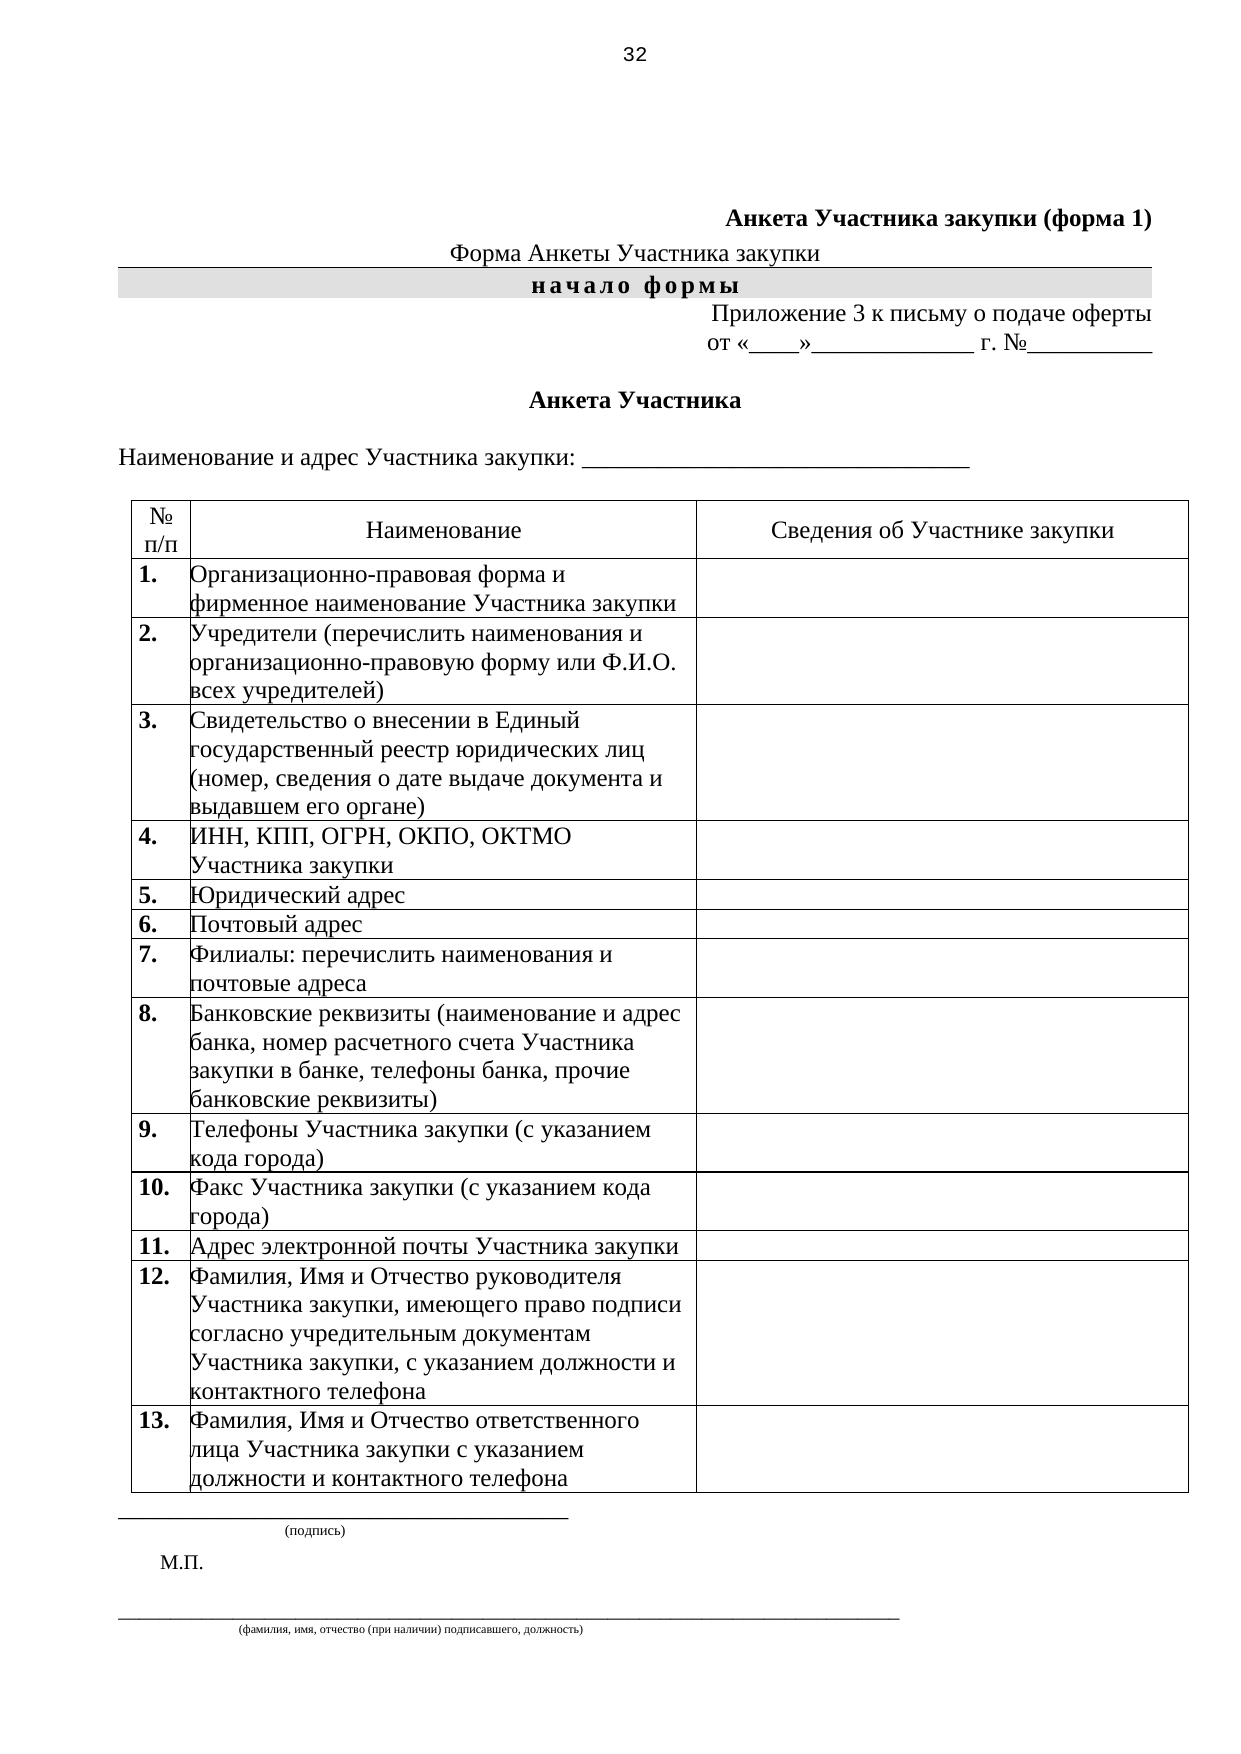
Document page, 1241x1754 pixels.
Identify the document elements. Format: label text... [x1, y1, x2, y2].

table_cell [132, 1261, 190, 1404]
table_cell [697, 618, 1188, 704]
table_cell Телефоны Участника закупки (с указанием кода города) [191, 1114, 696, 1171]
table_cell Свидетельство о внесении в Единый государственный реестр юридических лиц (номер, сведения о дате выдаче документа и выдавшем его органе) [191, 705, 696, 820]
text Анкета Участника [118, 385, 1152, 413]
table_cell [132, 939, 190, 997]
table_cell Фамилия, Имя и Отчество руководителя Участника закупки, имеющего право подписи согласно учредительным документам Участника закупки, с указанием должности и контактного телефона [191, 1261, 696, 1404]
table_cell [132, 1114, 190, 1171]
table_cell Филиалы: перечислить наименования и почтовые адреса [191, 939, 696, 997]
table_cell [697, 998, 1188, 1113]
table_cell Адрес электронной почты Участника закупки [191, 1231, 696, 1260]
subtitle Анкета Участника закупки (форма 3) [236, 203, 1152, 232]
table_cell [697, 880, 1188, 908]
table_cell [697, 821, 1188, 879]
table_cell [697, 1231, 1188, 1260]
text ____________________________________ [118, 1493, 1152, 1522]
text (подпись) [118, 1522, 1152, 1550]
table_cell Факс Участника закупки (с указанием кода города) [191, 1173, 696, 1230]
text ___________________________________________________________________________ [118, 1598, 1152, 1622]
table_cell Фамилия, Имя и Отчество ответственного лица Участника закупки с указанием должности и контактного телефона [191, 1406, 696, 1492]
text Наименование и адрес Участника закупки: _______________________________ [118, 442, 1152, 471]
table_cell [132, 998, 190, 1113]
table_cell [697, 1261, 1188, 1404]
text М.П. [118, 1550, 1152, 1574]
text Форма Анкеты Участника закупки [118, 238, 1152, 267]
table_cell [132, 618, 190, 704]
table_cell [132, 821, 190, 879]
table_cell [132, 559, 190, 617]
table_cell [132, 880, 190, 908]
text (фамилия, имя, отчество (при наличии) подписавшего, должность) [118, 1622, 1152, 1647]
table_cell [697, 1173, 1188, 1230]
table_cell [697, 910, 1188, 938]
table_cell [697, 705, 1188, 820]
table_cell Юридический адрес [191, 880, 696, 908]
table_cell Почтовый адрес [191, 910, 696, 938]
table_cell Банковские реквизиты (наименование и адрес банка, номер расчетного счета Участника закупки в банке, телефоны банка, прочие банковские реквизиты) [191, 998, 696, 1113]
table_cell [132, 910, 190, 938]
table_cell Учредители (перечислить наименования и организационно-правовую форму или Ф.И.О. всех учредителей) [191, 618, 696, 704]
text начало формы [118, 268, 1152, 298]
table_cell [132, 1406, 190, 1492]
table_cell [132, 705, 190, 820]
table_cell [697, 1406, 1188, 1492]
table_header № п/п [132, 501, 190, 558]
table_cell ИНН, КПП, ОГРН, ОКПО, ОКТМО Участника закупки [191, 821, 696, 879]
table_cell Организационно-правовая форма и фирменное наименование Участника закупки [191, 559, 696, 617]
table_cell [132, 1173, 190, 1230]
table_cell [697, 559, 1188, 617]
table_header Наименование [191, 501, 696, 558]
table_cell [132, 1231, 190, 1260]
table_cell [697, 1114, 1188, 1171]
table_cell [697, 939, 1188, 997]
text Приложение 3 к письму о подаче оферты от «____»_____________ г. №__________ [118, 298, 1152, 356]
table_header Сведения об Участнике закупки [697, 501, 1188, 558]
